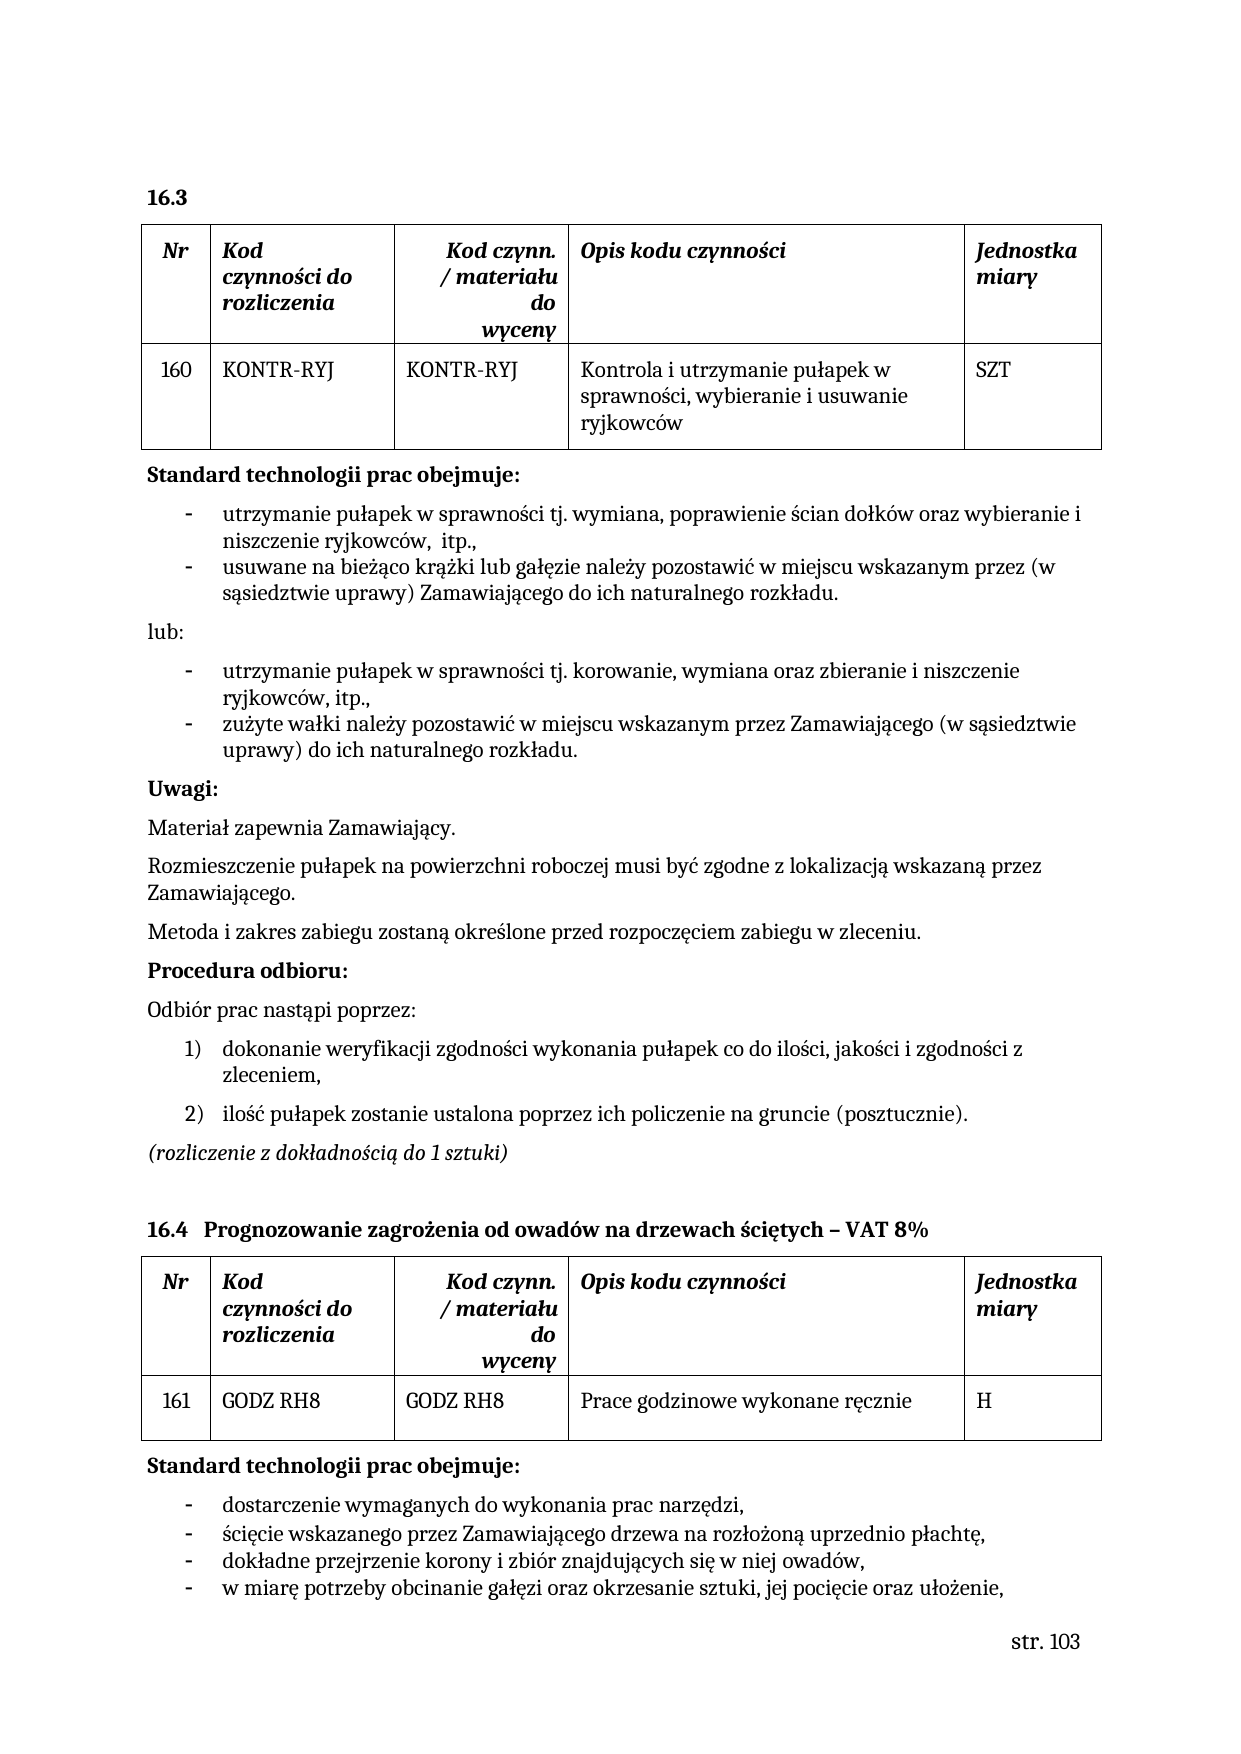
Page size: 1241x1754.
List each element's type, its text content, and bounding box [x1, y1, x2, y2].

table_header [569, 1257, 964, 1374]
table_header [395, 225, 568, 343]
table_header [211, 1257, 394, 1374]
text Materiał zapewnia Zamawiający. [147, 814, 1119, 841]
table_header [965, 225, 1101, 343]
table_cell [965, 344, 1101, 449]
list ścięcie wskazanego przez Zamawiającego drzewa na rozłożoną uprzednio płachtę, [185, 1518, 1119, 1547]
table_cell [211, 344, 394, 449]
text Odbiór prac nastąpi poprzez: [147, 996, 1119, 1023]
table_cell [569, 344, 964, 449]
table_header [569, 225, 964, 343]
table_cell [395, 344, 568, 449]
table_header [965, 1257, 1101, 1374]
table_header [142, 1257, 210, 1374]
list utrzymanie pułapek w sprawności tj. wymiana, poprawienie ścian dołków oraz wybieranie i niszczenie ryjkowców, itp., [185, 501, 1092, 554]
text lub: [147, 619, 1119, 645]
subtitle Uwagi: [147, 776, 1119, 802]
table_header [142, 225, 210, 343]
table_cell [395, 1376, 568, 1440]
list dokładne przejrzenie korony i zbiór znajdujących się w niej owadów, [185, 1547, 1119, 1574]
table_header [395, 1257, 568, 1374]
list w miarę potrzeby obcinanie gałęzi oraz okrzesanie sztuki, jej pocięcie oraz ułożenie, [185, 1575, 1119, 1601]
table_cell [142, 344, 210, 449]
subtitle 16.3 [147, 185, 1119, 211]
text Standard technologii prac obejmuje: [147, 462, 1119, 488]
text Metoda i zakres zabiegu zostaną określone przed rozpoczęciem zabiegu w zleceniu. [147, 919, 1119, 945]
subtitle Prognozowanie zagrożenia od owadów na drzewach ściętych – VAT 8% [147, 1217, 1119, 1243]
subtitle Procedura odbioru: [147, 958, 1119, 984]
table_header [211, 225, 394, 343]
text Standard technologii prac obejmuje: [147, 1453, 1119, 1479]
list dokonanie weryfikacji zgodności wykonania pułapek co do ilości, jakości i zgodności z zleceniem, [185, 1035, 1092, 1088]
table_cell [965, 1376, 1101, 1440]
text (rozliczenie z dokładnością do 1 sztuki) [147, 1139, 1119, 1166]
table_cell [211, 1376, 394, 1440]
text Rozmieszczenie pułapek na powierzchni roboczej musi być zgodne z lokalizacją wskazaną przez Zamawiającego. [147, 853, 1093, 906]
list utrzymanie pułapek w sprawności tj. korowanie, wymiana oraz zbieranie i niszczenie ryjkowców, itp., [185, 658, 1092, 711]
list dostarczenie wymaganych do wykonania prac narzędzi, [185, 1492, 1119, 1518]
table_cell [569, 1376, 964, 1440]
list ilość pułapek zostanie ustalona poprzez ich policzenie na gruncie (posztucznie). [185, 1101, 1119, 1127]
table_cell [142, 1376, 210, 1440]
list zużyte wałki należy pozostawić w miejscu wskazanym przez Zamawiającego (w sąsiedztwie uprawy) do ich naturalnego rozkładu. [185, 711, 1093, 763]
list usuwane na bieżąco krążki lub gałęzie należy pozostawić w miejscu wskazanym przez (w sąsiedztwie uprawy) Zamawiającego do ich naturalnego rozkładu. [185, 554, 1093, 606]
